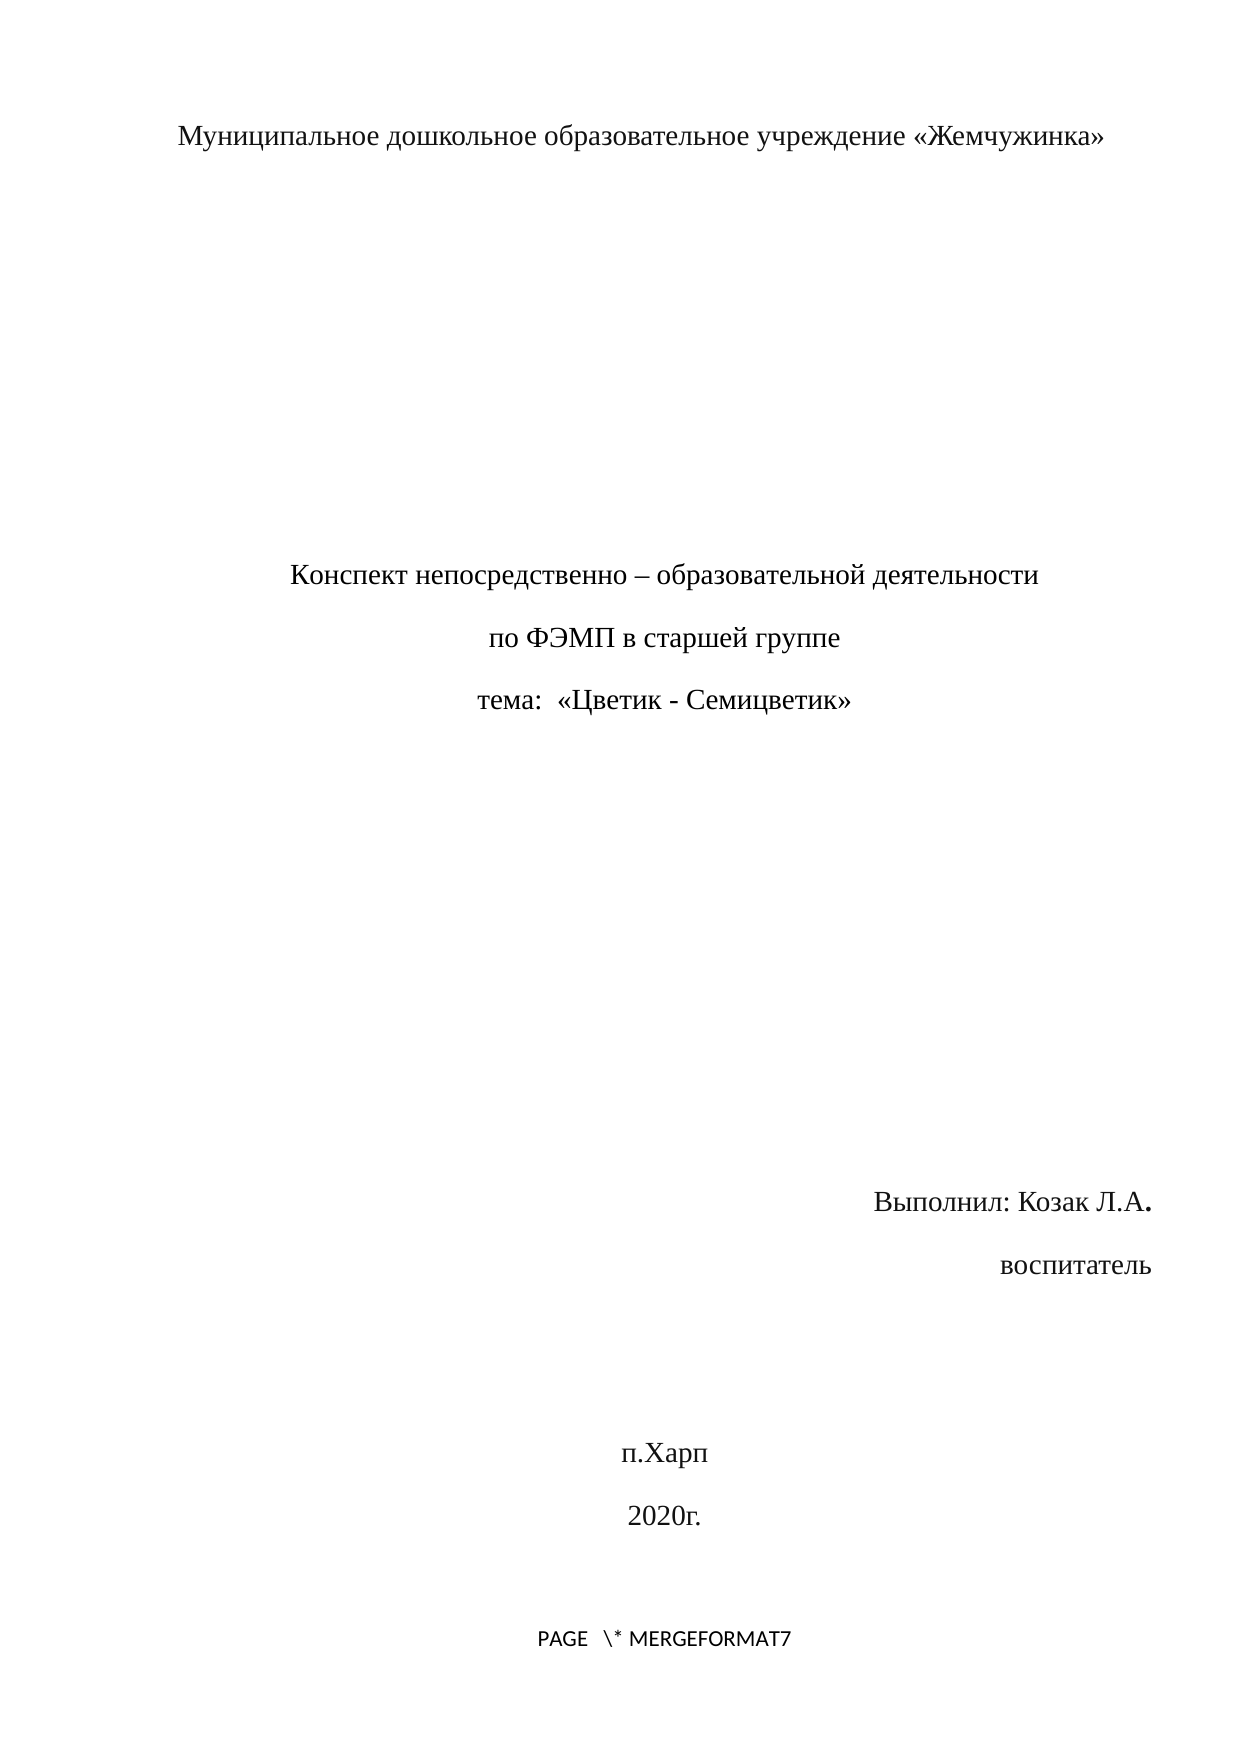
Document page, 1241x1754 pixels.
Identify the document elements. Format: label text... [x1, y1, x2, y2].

text тема: «Цветик - Семицветик» [177, 682, 1152, 716]
text Выполнил: Козак Л.А. [177, 1184, 1152, 1218]
text п.Харп [177, 1435, 1152, 1468]
text Муниципальное дошкольное образовательное учреждение «Жемчужинка» [177, 118, 1152, 152]
text воспитатель [177, 1247, 1152, 1280]
text 2020г. [177, 1498, 1152, 1531]
text Конспект непосредственно – образовательной деятельности [177, 557, 1152, 591]
text по ФЭМП в старшей группе [177, 620, 1152, 653]
